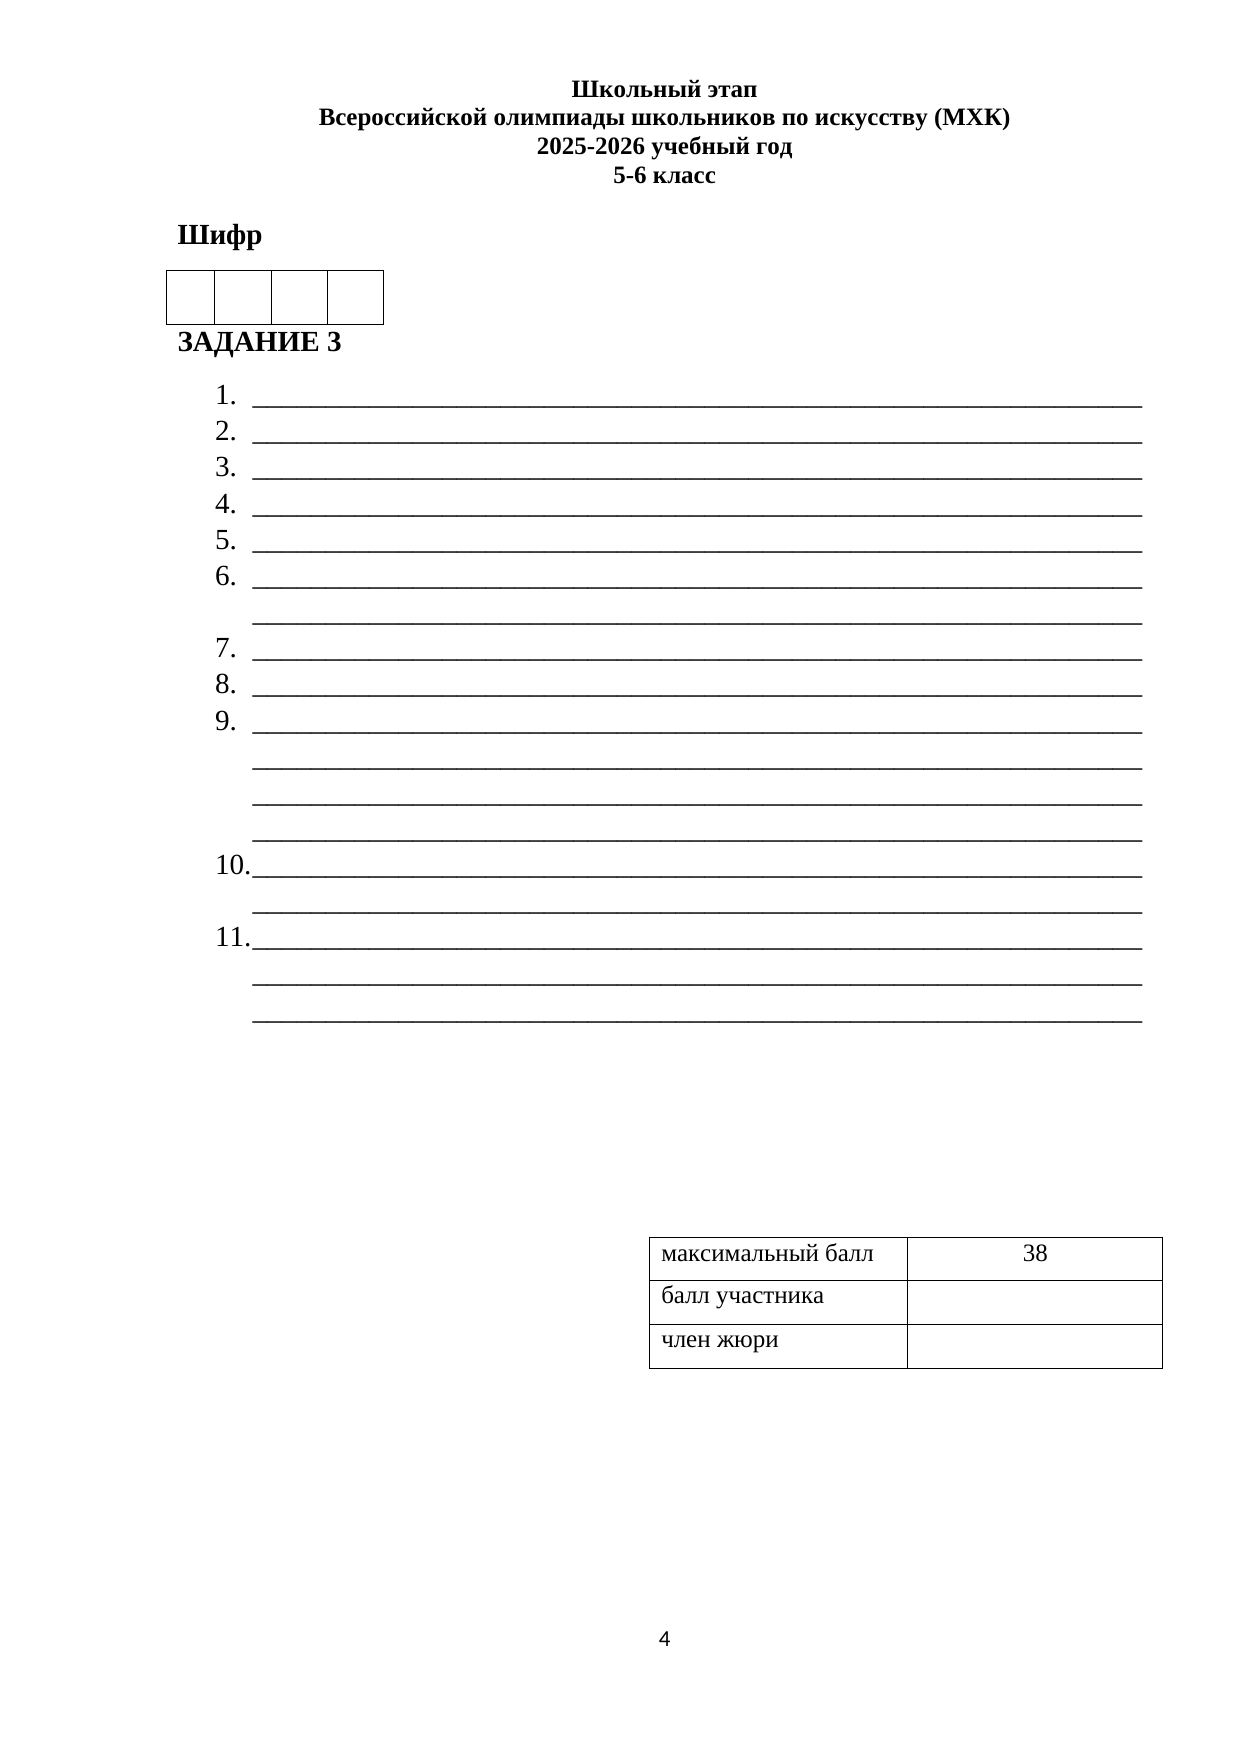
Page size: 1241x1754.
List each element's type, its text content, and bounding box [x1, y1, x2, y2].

list _______________________________________________________________________________________________________________________________________________________________________________________ [215, 919, 1152, 1025]
text ЗАДАНИЕ 3 [177, 324, 1152, 358]
list __________________________________________________________________________________________________________________________ [215, 847, 1152, 917]
table_header [215, 271, 271, 323]
list _____________________________________________________________ [215, 666, 1152, 700]
table_cell [908, 1325, 1162, 1368]
table_header [272, 271, 327, 323]
table_cell член жюри [650, 1325, 907, 1368]
table_cell балл участника [650, 1281, 907, 1323]
table_header максимальный балл [650, 1238, 907, 1279]
list _____________________________________________________________ [215, 486, 1152, 519]
list _____________________________________________________________ [215, 522, 1152, 555]
table_header 38 [908, 1238, 1162, 1279]
table_cell [908, 1281, 1162, 1323]
list ____________________________________________________________________________________________________________________________________________________________________________________________________________________________________________________ [215, 703, 1152, 844]
list _____________________________________________________________ [215, 630, 1152, 664]
table_header [328, 271, 383, 323]
list __________________________________________________________________________________________________________________________ [215, 558, 1152, 628]
list _____________________________________________________________ [215, 449, 1152, 483]
list _____________________________________________________________ [215, 377, 1152, 411]
text Шифр [177, 217, 1152, 250]
table_header [167, 271, 214, 323]
list _____________________________________________________________ [215, 413, 1152, 447]
